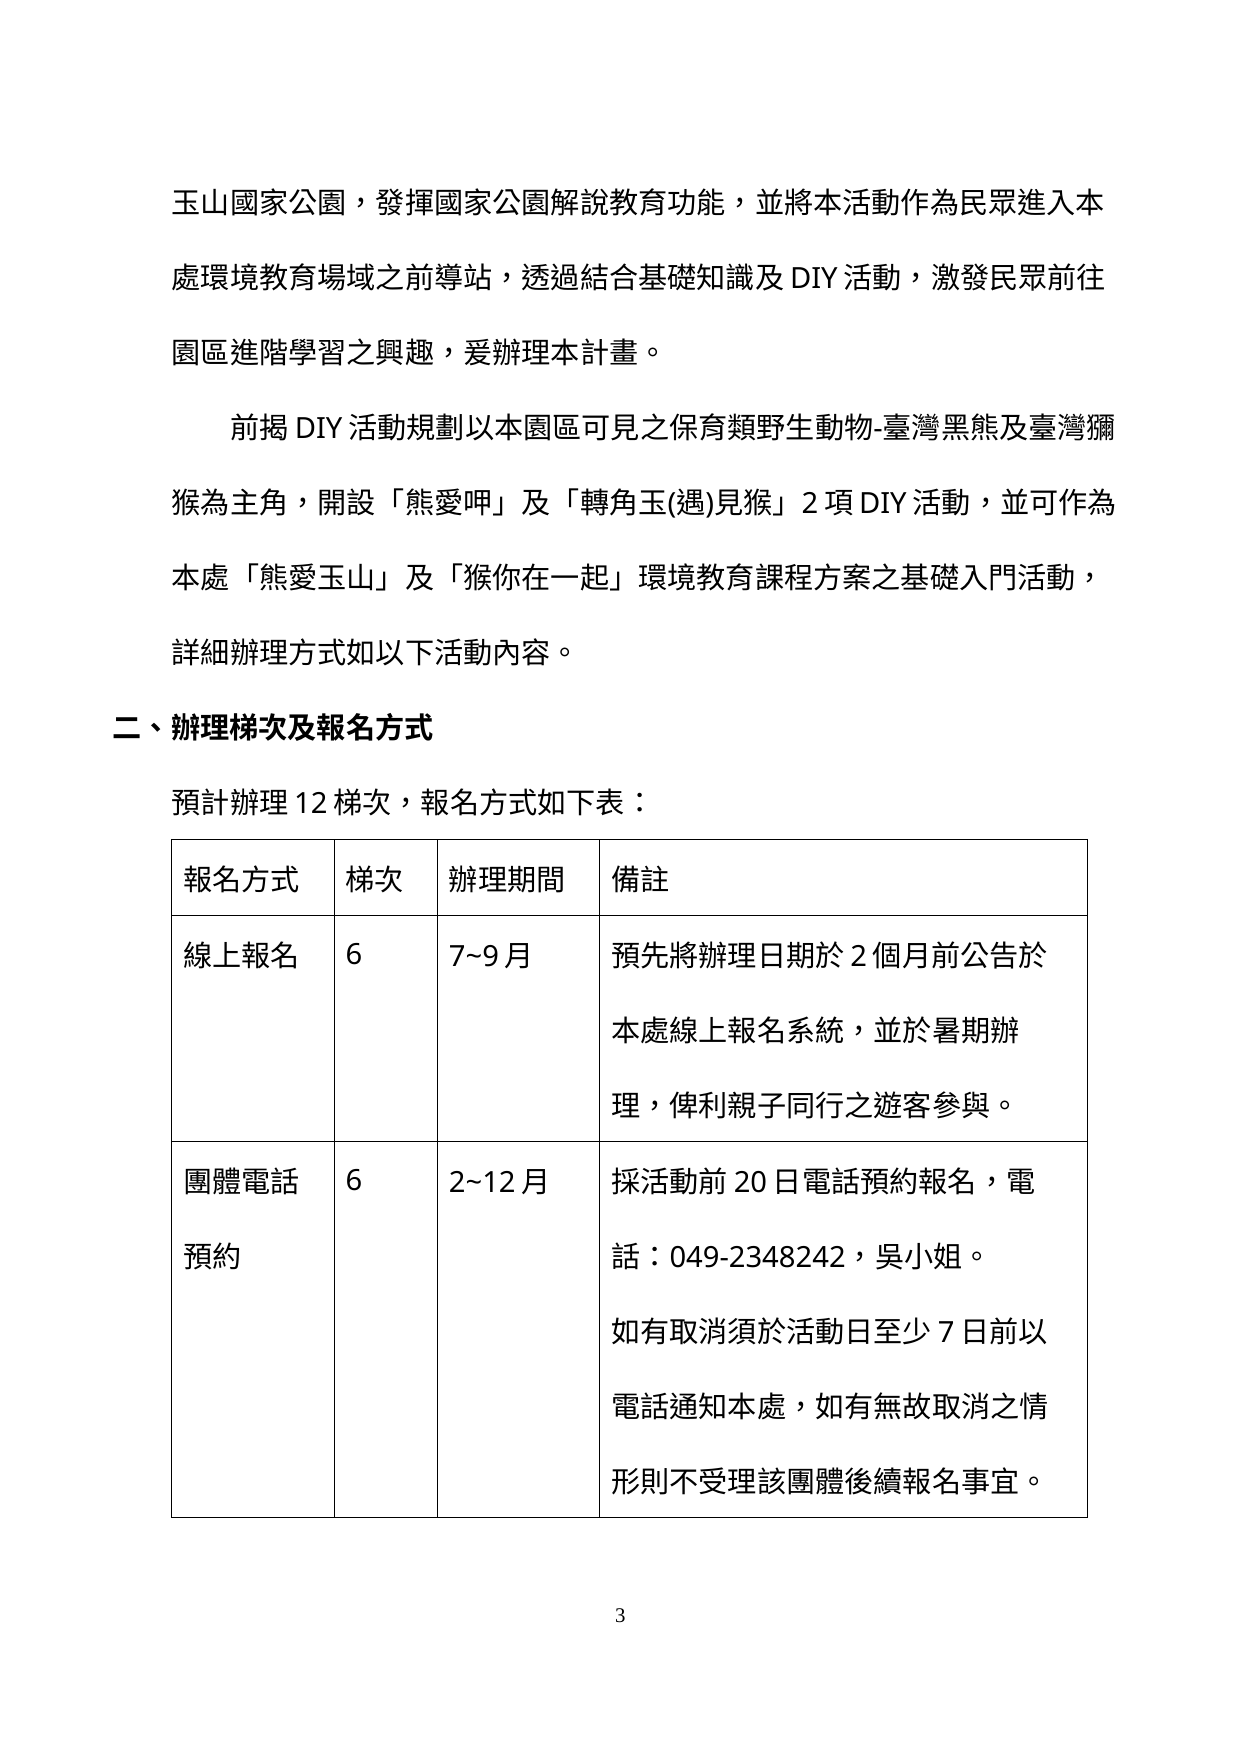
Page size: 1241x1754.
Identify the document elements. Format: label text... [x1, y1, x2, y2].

text 前揭DIY活動規劃以本園區可見之保育類野生動物-臺灣黑熊及臺灣獼猴為主角，開設「熊愛呷」及「轉角玉(遇)見猴」2項DIY活動，並可作為本處「熊愛玉山」及「猴你在一起」環境教育課程方案之基礎入門活動，詳細辦理方式如以下活動內容。 [171, 389, 1128, 689]
table_cell 團體電話預約 [172, 1142, 334, 1517]
table_header 備註 [600, 840, 1087, 915]
table_header 梯次 [335, 840, 437, 915]
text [171, 164, 1128, 389]
table_cell 2~12月 [438, 1142, 599, 1517]
text 二、辦理梯次及報名方式 [112, 689, 1128, 764]
table_cell 線上報名 [172, 916, 334, 1141]
table_cell 6 [335, 916, 437, 1141]
text 預計辦理12梯次，報名方式如下表： [112, 764, 1128, 839]
table_cell 7~9月 [438, 916, 599, 1141]
table_cell 6 [335, 1142, 437, 1517]
table_header 辦理期間 [438, 840, 599, 915]
table_cell 預先將辦理日期於2個月前公告於本處線上報名系統，並於暑期辦理，俾利親子同行之遊客參與。 [600, 916, 1087, 1141]
table_cell 採活動前20日電話預約報名，電話：049-2348242，吳小姐。 如有取消須於活動日至少7日前以電話通知本處，如有無故取消之情形則不受理該團體後續報名事宜。 [600, 1142, 1087, 1517]
table_header 報名方式 [172, 840, 334, 915]
